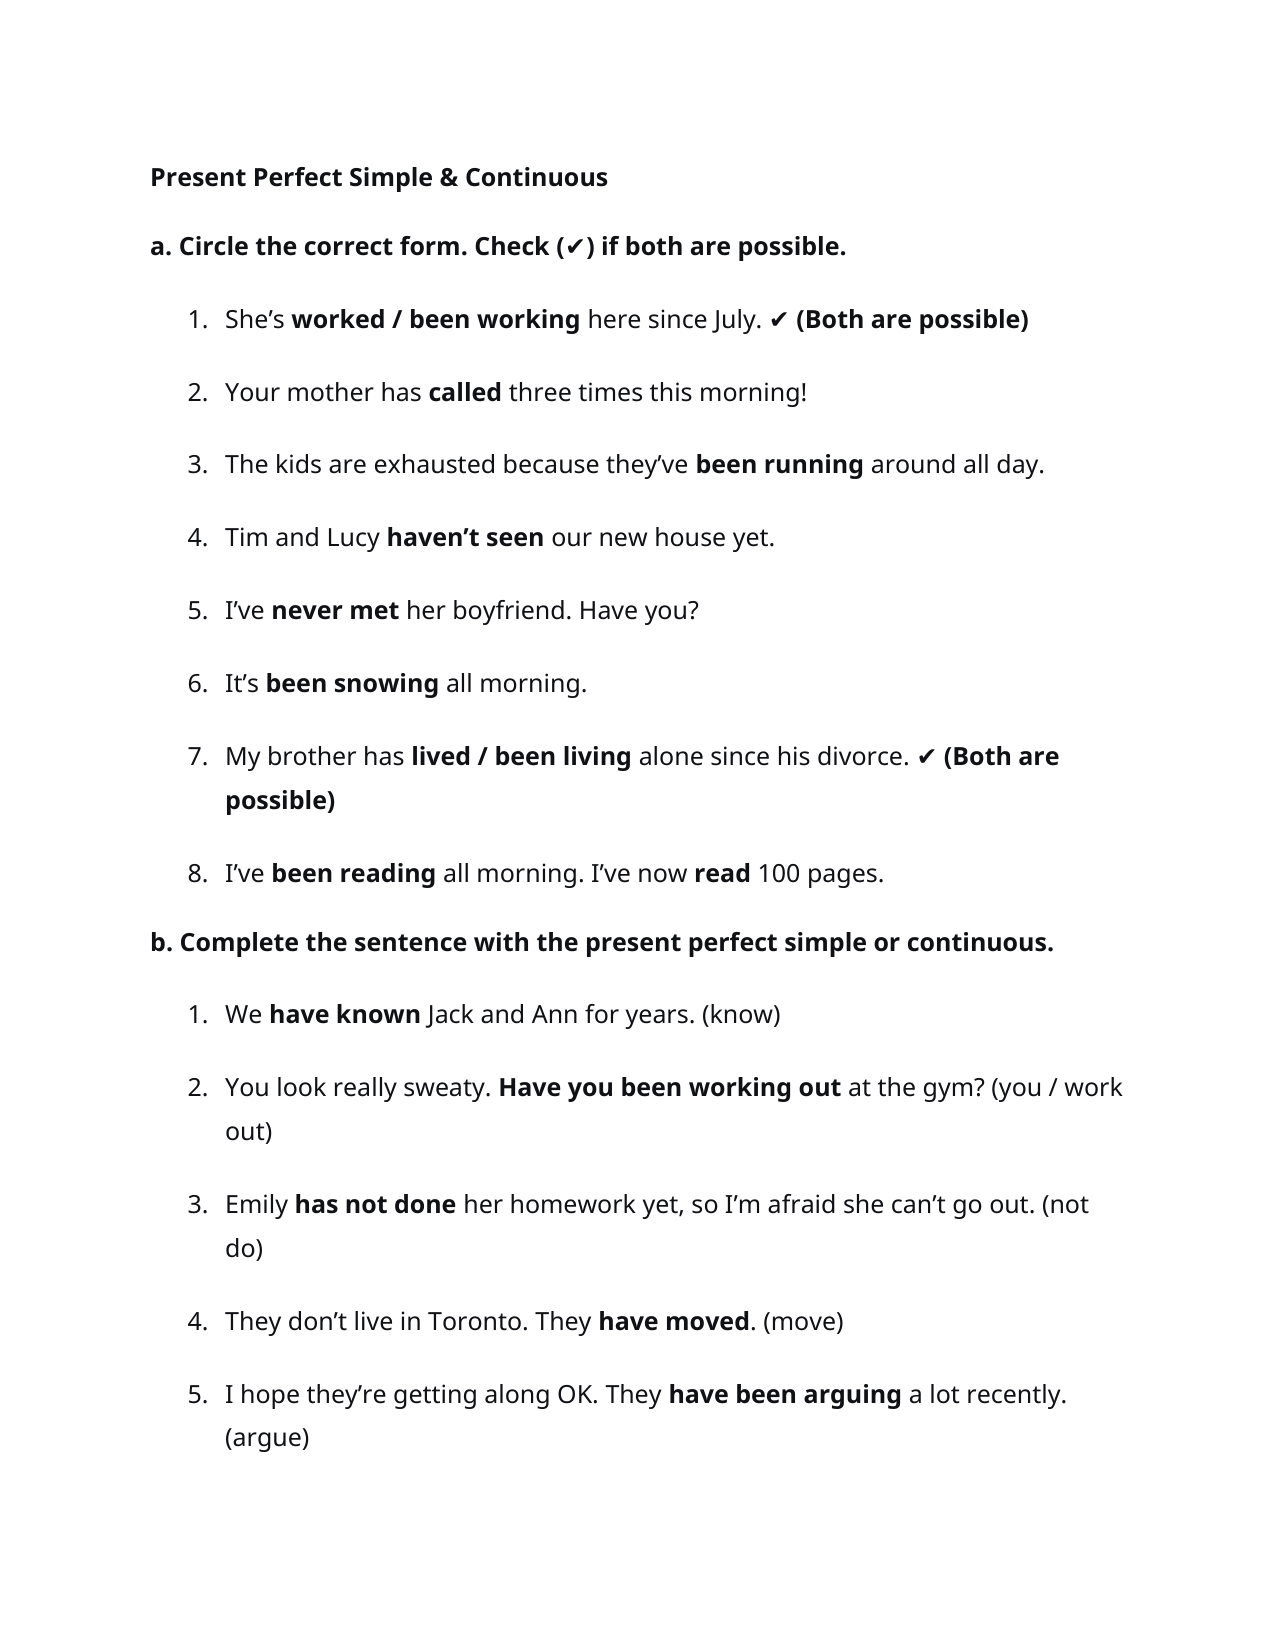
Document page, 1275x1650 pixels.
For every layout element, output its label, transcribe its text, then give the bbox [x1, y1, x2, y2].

list I hope they’re getting along OK. They have been arguing a lot recently. (argue) [187, 1367, 1125, 1454]
subtitle Present Perfect Simple & Continuous [150, 150, 1125, 194]
list They don’t live in Toronto. They have moved. (move) [187, 1294, 1125, 1337]
list I’ve never met her boyfriend. Have you? [187, 583, 1125, 627]
list The kids are exhausted because they’ve been running around all day. [187, 437, 1125, 481]
list Emily has not done her homework yet, so I’m afraid she can’t go out. (not do) [187, 1177, 1125, 1264]
list I’ve been reading all morning. I’ve now read 100 pages. [187, 846, 1125, 889]
list Tim and Lucy haven’t seen our new house yet. [187, 510, 1125, 554]
list She’s worked / been working here since July. ✔ (Both are possible) [187, 292, 1125, 335]
list You look really sweaty. Have you been working out at the gym? (you / work out) [187, 1060, 1125, 1148]
list We have known Jack and Ann for years. (know) [187, 987, 1125, 1031]
list Your mother has called three times this morning! [187, 364, 1125, 408]
text a. Circle the correct form. Check (✔) if both are possible. [150, 219, 1125, 262]
text b. Complete the sentence with the present perfect simple or continuous. [150, 914, 1125, 958]
list It’s been snowing all morning. [187, 656, 1125, 700]
list My brother has lived / been living alone since his divorce. ✔ (Both are possible) [187, 729, 1125, 817]
